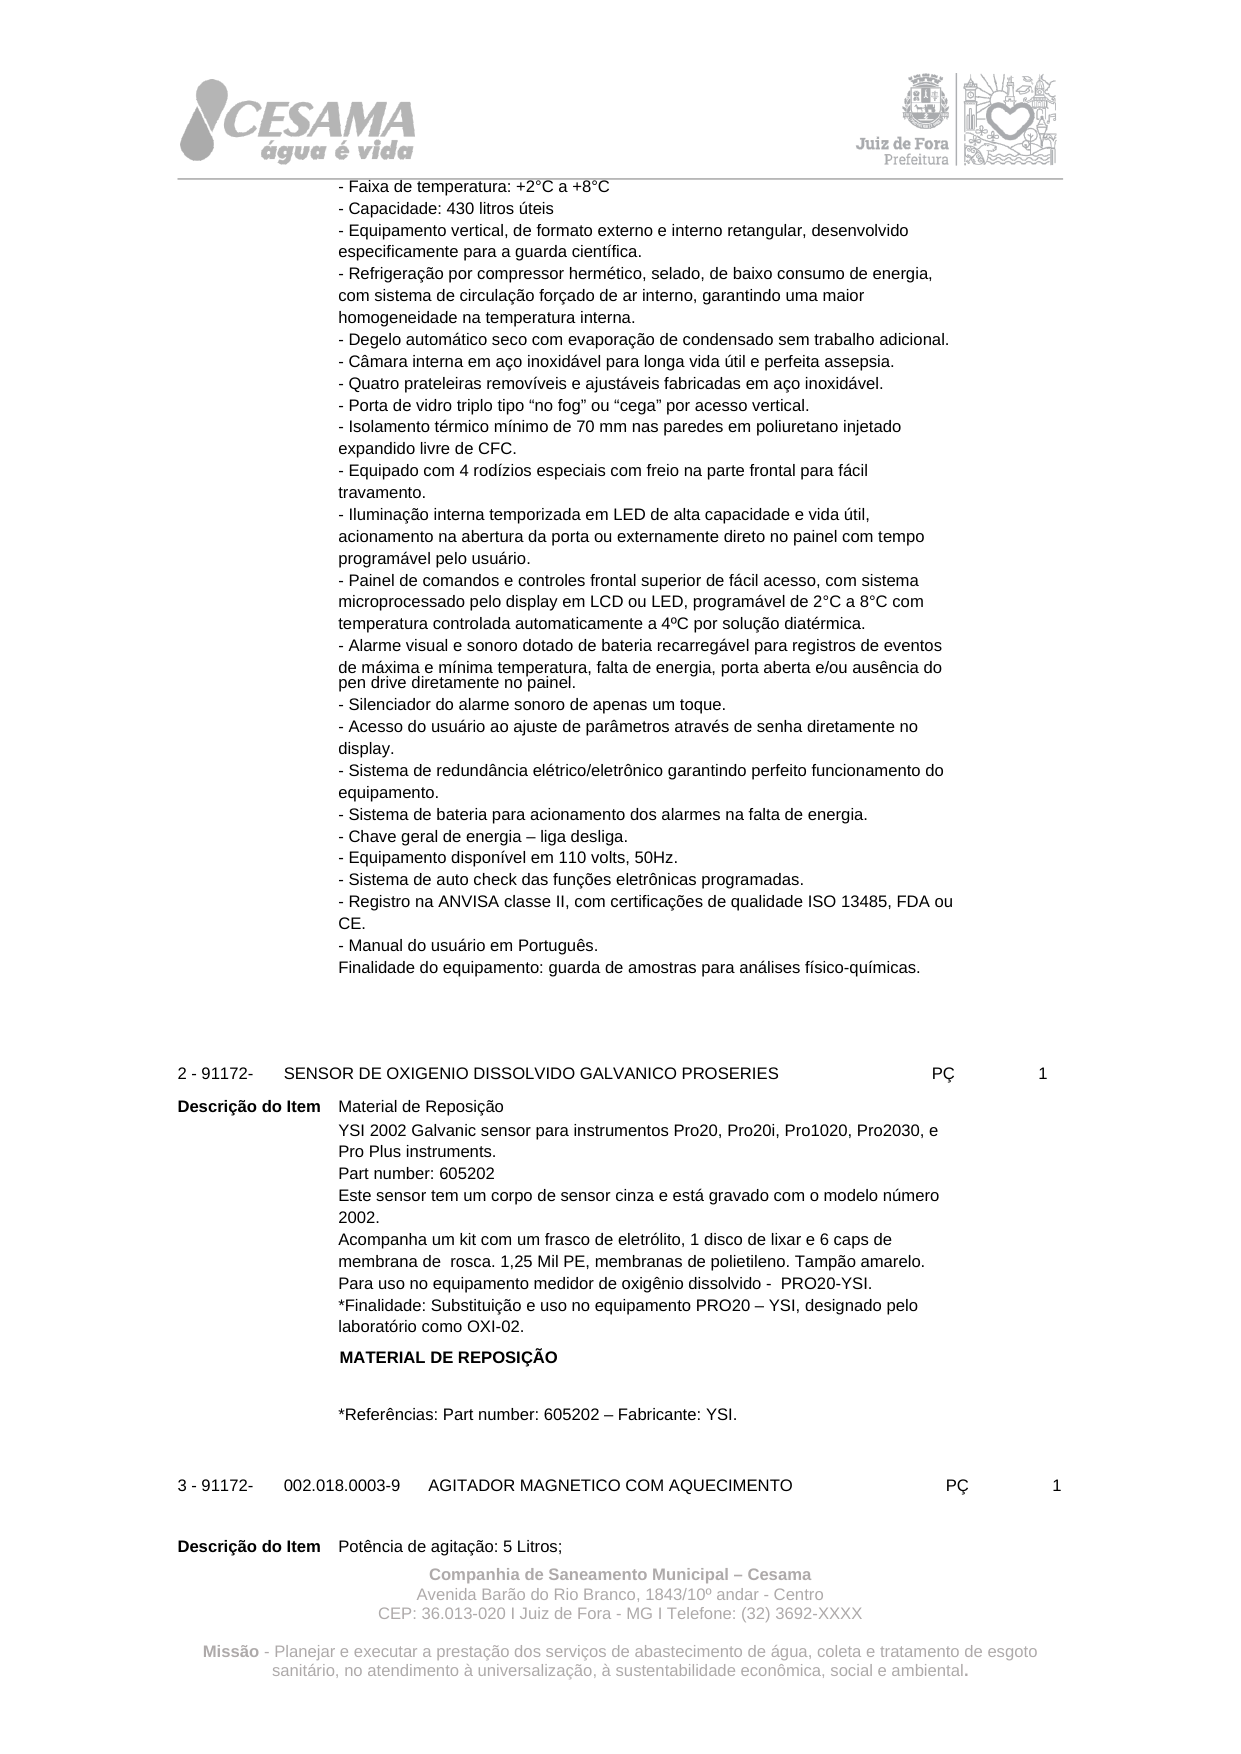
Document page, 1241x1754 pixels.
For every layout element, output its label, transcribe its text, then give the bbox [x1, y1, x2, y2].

text acionamento na abertura da porta ou externamente direto no painel com tempo [177, 530, 1063, 545]
text - Câmara interna em aço inoxidável para longa vida útil e perfeita assepsia. [177, 355, 1063, 370]
text - Acesso do usuário ao ajuste de parâmetros através de senha diretamente no [177, 720, 1063, 736]
text - Equipado com 4 rodízios especiais com freio na parte frontal para fácil [177, 464, 1063, 480]
text - Painel de comandos e controles frontal superior de fácil acesso, com sistema [177, 574, 1063, 589]
text equipamento. [177, 786, 1063, 801]
text Part number: 605202 [177, 1167, 1063, 1183]
text - Chave geral de energia – liga desliga. [177, 830, 1063, 845]
text de máxima e mínima temperatura, falta de energia, porta aberta e/ou ausência do [177, 661, 1063, 677]
text laboratório como OXI-02. [177, 1321, 1063, 1336]
text membrana de rosca. 1,25 Mil PE, membranas de polietileno. Tampão amarelo. [177, 1255, 1063, 1270]
text - Registro na ANVISA classe II, com certificações de qualidade ISO 13485, FDA ou [177, 895, 1063, 911]
text - Porta de vidro triplo tipo “no fog” ou “cega” por acesso vertical. [177, 399, 1063, 414]
text YSI 2002 Galvanic sensor para instrumentos Pro20, Pro20i, Pro1020, Pro2030, e [177, 1124, 1063, 1139]
text Acompanha um kit com um frasco de eletrólito, 1 disco de lixar e 6 caps de [177, 1233, 1063, 1248]
text CE. [177, 917, 1063, 933]
text - Alarme visual e sonoro dotado de bateria recarregável para registros de eventos [177, 639, 1063, 655]
text - Isolamento térmico mínimo de 70 mm nas paredes em poliuretano injetado [177, 421, 1063, 436]
text pen drive diretamente no painel. [177, 677, 1063, 692]
text com sistema de circulação forçado de ar interno, garantindo uma maior [177, 289, 1063, 305]
text display. [177, 742, 1063, 758]
text especificamente para a guarda científica. [177, 246, 1063, 261]
text *Finalidade: Substituição e uso no equipamento PRO20 – YSI, designado pelo [177, 1299, 1063, 1314]
text Finalidade do equipamento: guarda de amostras para análises físico-químicas. [177, 961, 1063, 976]
text - Faixa de temperatura: +2°C a +8°C [177, 180, 1063, 195]
text 2002. [177, 1211, 1063, 1227]
text temperatura controlada automaticamente a 4ºC por solução diatérmica. [177, 617, 1063, 633]
picture [177, 73, 1064, 180]
text 2 - 91172- SENSOR DE OXIGENIO DISSOLVIDO GALVANICO PROSERIES PÇ 1 [177, 1053, 1063, 1086]
text - Sistema de redundância elétrico/eletrônico garantindo perfeito funcionamento do [177, 764, 1063, 779]
text - Iluminação interna temporizada em LED de alta capacidade e vida útil, [177, 508, 1063, 523]
text travamento. [177, 486, 1063, 502]
text - Capacidade: 430 litros úteis [177, 202, 1063, 217]
text - Sistema de bateria para acionamento dos alarmes na falta de energia. [177, 808, 1063, 823]
text - Manual do usuário em Português. [177, 939, 1063, 954]
text - Sistema de auto check das funções eletrônicas programadas. [177, 873, 1063, 889]
text - Degelo automático seco com evaporação de condensado sem trabalho adicional. [177, 333, 1063, 348]
text - Equipamento disponível em 110 volts, 50Hz. [177, 852, 1063, 867]
text MATERIAL DE REPOSIÇÃO [177, 1351, 1063, 1367]
text Descrição do Item Material de Reposição [177, 1092, 1063, 1117]
text programável pelo usuário. [177, 552, 1063, 567]
text microprocessado pelo display em LCD ou LED, programável de 2°C a 8°C com [177, 596, 1063, 611]
text Pro Plus instruments. [177, 1146, 1063, 1161]
text - Equipamento vertical, de formato externo e interno retangular, desenvolvido [177, 224, 1063, 239]
text Este sensor tem um corpo de sensor cinza e está gravado com o modelo número [177, 1189, 1063, 1205]
text Para uso no equipamento medidor de oxigênio dissolvido - PRO20-YSI. [177, 1277, 1063, 1292]
text expandido livre de CFC. [177, 442, 1063, 458]
text - Refrigeração por compressor hermético, selado, de baixo consumo de energia, [177, 267, 1063, 283]
text Descrição do Item Potência de agitação: 5 Litros; [177, 1505, 1063, 1564]
text *Referências: Part number: 605202 – Fabricante: YSI. [177, 1408, 1063, 1424]
text - Silenciador do alarme sonoro de apenas um toque. [177, 698, 1063, 714]
text - Quatro prateleiras removíveis e ajustáveis fabricadas em aço inoxidável. [356, 377, 1063, 392]
text homogeneidade na temperatura interna. [177, 311, 1063, 327]
text 3 - 91172- 002.018.0003-9 AGITADOR MAGNETICO COM AQUECIMENTO PÇ 1 [177, 1466, 1063, 1498]
